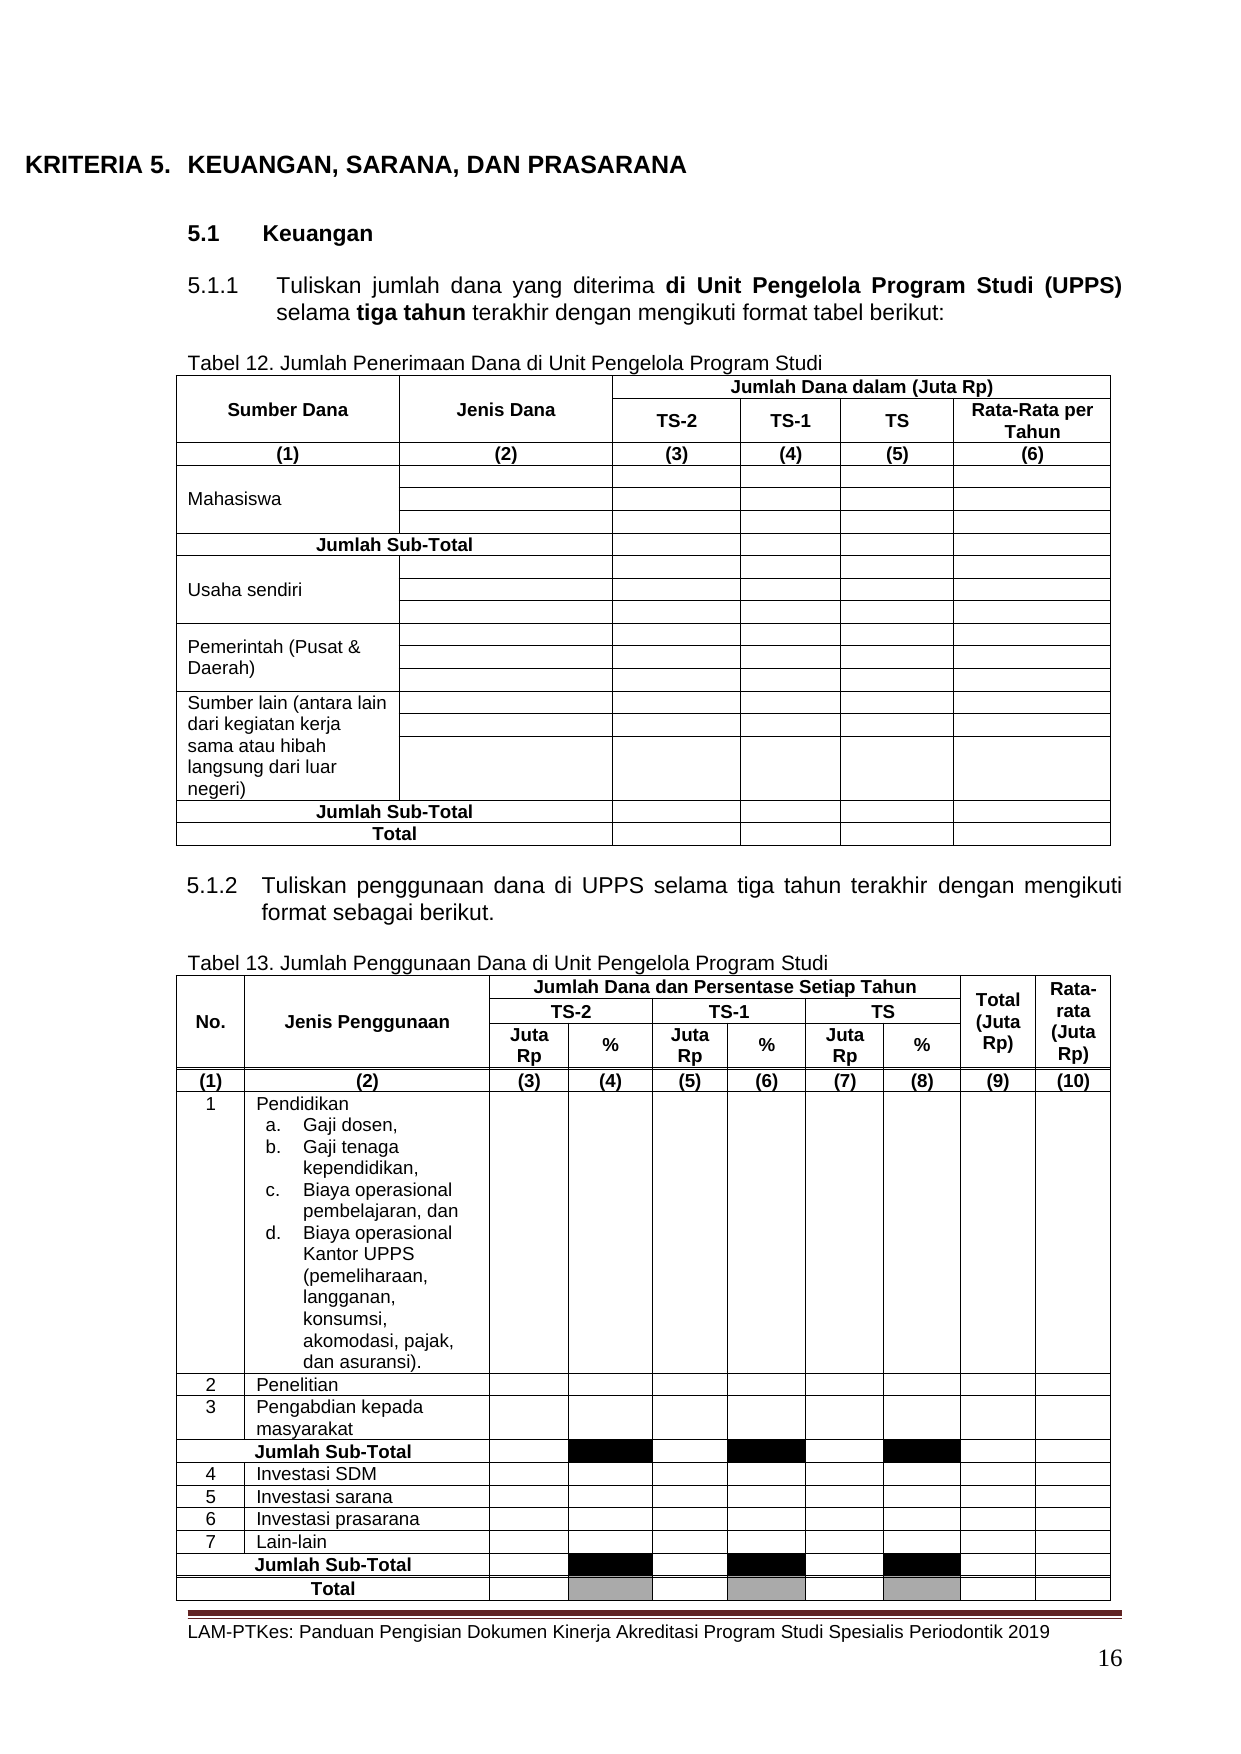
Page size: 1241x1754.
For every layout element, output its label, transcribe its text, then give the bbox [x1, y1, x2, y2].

table_cell [400, 556, 612, 578]
table_cell [954, 488, 1110, 510]
table_cell Sumber lain (antara lain dari kegiatan kerja sama atau hibah langsung dari luar negeri) [177, 692, 399, 799]
table_cell [728, 1396, 805, 1439]
table_cell [961, 1374, 1035, 1395]
table_cell [728, 1486, 805, 1507]
table_cell [490, 1396, 568, 1439]
table_cell (7) [806, 1070, 883, 1091]
table_cell [613, 801, 740, 822]
table_cell [613, 601, 740, 623]
table_cell Jumlah Sub-Total [177, 801, 612, 822]
table_cell [954, 624, 1110, 645]
table_cell [613, 669, 740, 691]
table_cell [728, 1508, 805, 1530]
table_cell [954, 714, 1110, 736]
table_cell [961, 1486, 1035, 1507]
table_cell [961, 1531, 1035, 1552]
table_cell [841, 714, 953, 736]
table_cell [400, 714, 612, 736]
table_cell [400, 511, 612, 532]
table_cell (4) [741, 443, 840, 464]
table_cell [400, 466, 612, 487]
table_cell [884, 1396, 960, 1439]
table_cell [569, 1486, 652, 1507]
table_cell [961, 1508, 1035, 1530]
table_cell [841, 624, 953, 645]
table_cell Jumlah Sub-Total [177, 1440, 489, 1462]
table_cell TS [841, 399, 953, 442]
table_cell [961, 1396, 1035, 1439]
table_cell [841, 646, 953, 668]
table_cell [954, 737, 1110, 799]
table_cell Total [177, 1578, 489, 1600]
table_cell Mahasiswa [177, 466, 399, 532]
table_cell [728, 1440, 805, 1462]
table_cell [613, 823, 740, 845]
table_cell Juta Rp [490, 1024, 568, 1067]
table_cell [884, 1092, 960, 1373]
table_cell [961, 1092, 1035, 1373]
table_cell [400, 601, 612, 623]
table_cell (2) [245, 1070, 489, 1091]
table_cell [884, 1374, 960, 1395]
table_cell [741, 669, 840, 691]
table_cell TS-2 [490, 999, 652, 1022]
table_cell [728, 1578, 805, 1600]
table_cell [841, 556, 953, 578]
table_header Sumber Dana [177, 376, 399, 442]
table_cell [954, 669, 1110, 691]
text 5.1 Keuangan [187, 219, 1122, 246]
table_cell [961, 1440, 1035, 1462]
table_cell 1 [177, 1092, 244, 1373]
table_cell [613, 488, 740, 510]
table_cell [653, 1092, 727, 1373]
table_cell [569, 1092, 652, 1373]
table_cell [1036, 1463, 1110, 1484]
table_cell [806, 1396, 883, 1439]
table_cell [806, 1578, 883, 1600]
table_cell [653, 1508, 727, 1530]
table_cell [1036, 1578, 1110, 1600]
table_cell 2 [177, 1374, 244, 1395]
table_cell [741, 801, 840, 822]
table_cell [490, 1486, 568, 1507]
table_cell % [884, 1024, 960, 1067]
table_cell [741, 601, 840, 623]
table_cell Usaha sendiri [177, 556, 399, 623]
table_header Total (Juta Rp) [961, 976, 1035, 1067]
table_cell [613, 534, 740, 555]
table_header Jumlah Dana dan Persentase Setiap Tahun [490, 976, 960, 998]
table_cell [569, 1531, 652, 1552]
table_cell [569, 1440, 652, 1462]
table_cell [400, 624, 612, 645]
table_cell [806, 1440, 883, 1462]
table_cell [806, 1463, 883, 1484]
table_cell % [569, 1024, 652, 1067]
table_cell [613, 466, 740, 487]
table_cell [841, 579, 953, 600]
table_cell [954, 466, 1110, 487]
table_cell [728, 1092, 805, 1373]
table_cell Total [177, 823, 612, 845]
table_cell [653, 1486, 727, 1507]
text Tabel 12. Jumlah Penerimaan Dana di Unit Pengelola Program Studi [187, 351, 1122, 375]
table_cell [741, 511, 840, 532]
table_cell [1036, 1092, 1110, 1373]
table_cell [1036, 1554, 1110, 1575]
table_cell [884, 1578, 960, 1600]
table_cell [613, 511, 740, 532]
table_cell [741, 714, 840, 736]
table_cell [728, 1374, 805, 1395]
table_cell [569, 1578, 652, 1600]
table_cell [954, 601, 1110, 623]
table_cell [841, 737, 953, 799]
table_cell Pendidikan Gaji dosen, Gaji tenaga kependidikan, Biaya operasional pembelajaran, dan Biaya operasional Kantor UPPS (pemeliharaan, langganan, konsumsi, akomodasi, pajak, dan asuransi). [245, 1092, 489, 1373]
table_cell TS-2 [613, 399, 740, 442]
table_cell [490, 1508, 568, 1530]
table_cell [954, 692, 1110, 713]
table_cell (3) [613, 443, 740, 464]
subtitle KRITERIA 5. KEUANGAN, SARANA, DAN PRASARANA [25, 150, 1122, 179]
table_cell Jumlah Sub-Total [177, 534, 612, 555]
table_header Jenis Dana [400, 376, 612, 442]
table_cell [613, 624, 740, 645]
table_cell [954, 823, 1110, 845]
table_cell [806, 1554, 883, 1575]
table_cell [954, 646, 1110, 668]
table_cell [728, 1463, 805, 1484]
table_cell [961, 1578, 1035, 1600]
table_cell TS-1 [741, 399, 840, 442]
table_cell [741, 466, 840, 487]
table_cell [741, 534, 840, 555]
table_cell [741, 646, 840, 668]
table_cell 5 [177, 1486, 244, 1507]
table_cell [653, 1374, 727, 1395]
table_cell [884, 1531, 960, 1552]
table_cell [741, 556, 840, 578]
table_cell [841, 466, 953, 487]
table_cell [961, 1554, 1035, 1575]
table_cell (4) [569, 1070, 652, 1091]
table_cell TS-1 [653, 999, 805, 1022]
table_cell [728, 1531, 805, 1552]
table_cell [1036, 1508, 1110, 1530]
list Tuliskan penggunaan dana di UPPS selama tiga tahun terakhir dengan mengikuti format sebagai berikut. [186, 872, 1122, 925]
table_cell (1) [177, 443, 399, 464]
table_cell [806, 1508, 883, 1530]
table_cell Juta Rp [806, 1024, 883, 1067]
table_cell Pengabdian kepada masyarakat [245, 1396, 489, 1439]
table_cell 4 [177, 1463, 244, 1484]
table_cell [653, 1531, 727, 1552]
table_cell [569, 1396, 652, 1439]
table_cell [490, 1092, 568, 1373]
text Tabel 13. Jumlah Penggunaan Dana di Unit Pengelola Program Studi [187, 951, 1122, 975]
table_cell Jumlah Sub-Total [177, 1554, 489, 1575]
table_cell [806, 1092, 883, 1373]
table_cell Pemerintah (Pusat & Daerah) [177, 624, 399, 691]
table_cell [1036, 1440, 1110, 1462]
table_cell [569, 1374, 652, 1395]
table_cell [884, 1508, 960, 1530]
table_header Jumlah Dana dalam (Juta Rp) [613, 376, 1110, 398]
table_cell [841, 601, 953, 623]
table_cell [613, 714, 740, 736]
table_cell [653, 1463, 727, 1484]
table_cell [653, 1440, 727, 1462]
table_cell [490, 1440, 568, 1462]
table_cell (5) [653, 1070, 727, 1091]
table_cell [741, 624, 840, 645]
table_cell [954, 801, 1110, 822]
table_cell (3) [490, 1070, 568, 1091]
table_cell [954, 556, 1110, 578]
table_cell [569, 1508, 652, 1530]
table_cell [841, 692, 953, 713]
table_cell Investasi sarana [245, 1486, 489, 1507]
table_cell (10) [1036, 1070, 1110, 1091]
table_cell [613, 692, 740, 713]
table_cell [884, 1440, 960, 1462]
table_cell [741, 488, 840, 510]
table_cell (2) [400, 443, 612, 464]
table_cell [1036, 1396, 1110, 1439]
table_cell [741, 579, 840, 600]
table_cell (6) [728, 1070, 805, 1091]
table_cell Penelitian [245, 1374, 489, 1395]
table_cell (6) [954, 443, 1110, 464]
table_cell [954, 511, 1110, 532]
table_cell [806, 1486, 883, 1507]
table_cell [1036, 1486, 1110, 1507]
table_cell Rata-Rata per Tahun [954, 399, 1110, 442]
table_cell [490, 1554, 568, 1575]
table_cell [806, 1374, 883, 1395]
table_cell [653, 1396, 727, 1439]
table_cell [490, 1463, 568, 1484]
table_cell 6 [177, 1508, 244, 1530]
table_cell [613, 579, 740, 600]
table_cell 7 [177, 1531, 244, 1552]
table_cell [613, 737, 740, 799]
table_cell [961, 1463, 1035, 1484]
table_cell [1036, 1531, 1110, 1552]
table_cell [653, 1554, 727, 1575]
table_cell [841, 488, 953, 510]
table_cell [741, 737, 840, 799]
table_cell [728, 1554, 805, 1575]
table_cell (8) [884, 1070, 960, 1091]
table_header Jenis Penggunaan [245, 976, 489, 1067]
table_cell [741, 692, 840, 713]
table_cell [954, 534, 1110, 555]
table_cell [400, 669, 612, 691]
table_cell [841, 823, 953, 845]
table_cell [841, 801, 953, 822]
table_cell [841, 534, 953, 555]
table_cell [884, 1486, 960, 1507]
table_cell [400, 646, 612, 668]
table_cell [569, 1554, 652, 1575]
table_cell [954, 579, 1110, 600]
table_cell 3 [177, 1396, 244, 1439]
table_header No. [177, 976, 244, 1067]
table_cell [741, 823, 840, 845]
table_cell [806, 1531, 883, 1552]
table_cell [613, 646, 740, 668]
table_cell Juta Rp [653, 1024, 727, 1067]
table_cell [400, 692, 612, 713]
table_cell [490, 1531, 568, 1552]
table_cell (9) [961, 1070, 1035, 1091]
table_cell Lain-lain [245, 1531, 489, 1552]
table_cell (1) [177, 1070, 244, 1091]
table_cell [569, 1463, 652, 1484]
table_cell [490, 1374, 568, 1395]
table_cell [884, 1463, 960, 1484]
table_cell [884, 1554, 960, 1575]
table_cell [490, 1578, 568, 1600]
table_cell [841, 511, 953, 532]
table_cell [841, 669, 953, 691]
table_cell % [728, 1024, 805, 1067]
table_cell [400, 488, 612, 510]
table_cell Investasi prasarana [245, 1508, 489, 1530]
table_header Rata-rata (Juta Rp) [1036, 976, 1110, 1067]
text 5.1.1 Tuliskan jumlah dana yang diterima di Unit Pengelola Program Studi (UPPS) selama tiga tahun terakhir dengan mengikuti format tabel berikut: [187, 272, 1122, 325]
table_cell TS [806, 999, 960, 1022]
table_cell Investasi SDM [245, 1463, 489, 1484]
table_cell [613, 556, 740, 578]
table_cell [1036, 1374, 1110, 1395]
table_cell (5) [841, 443, 953, 464]
table_cell [653, 1578, 727, 1600]
table_cell [400, 737, 612, 799]
table_cell [400, 579, 612, 600]
